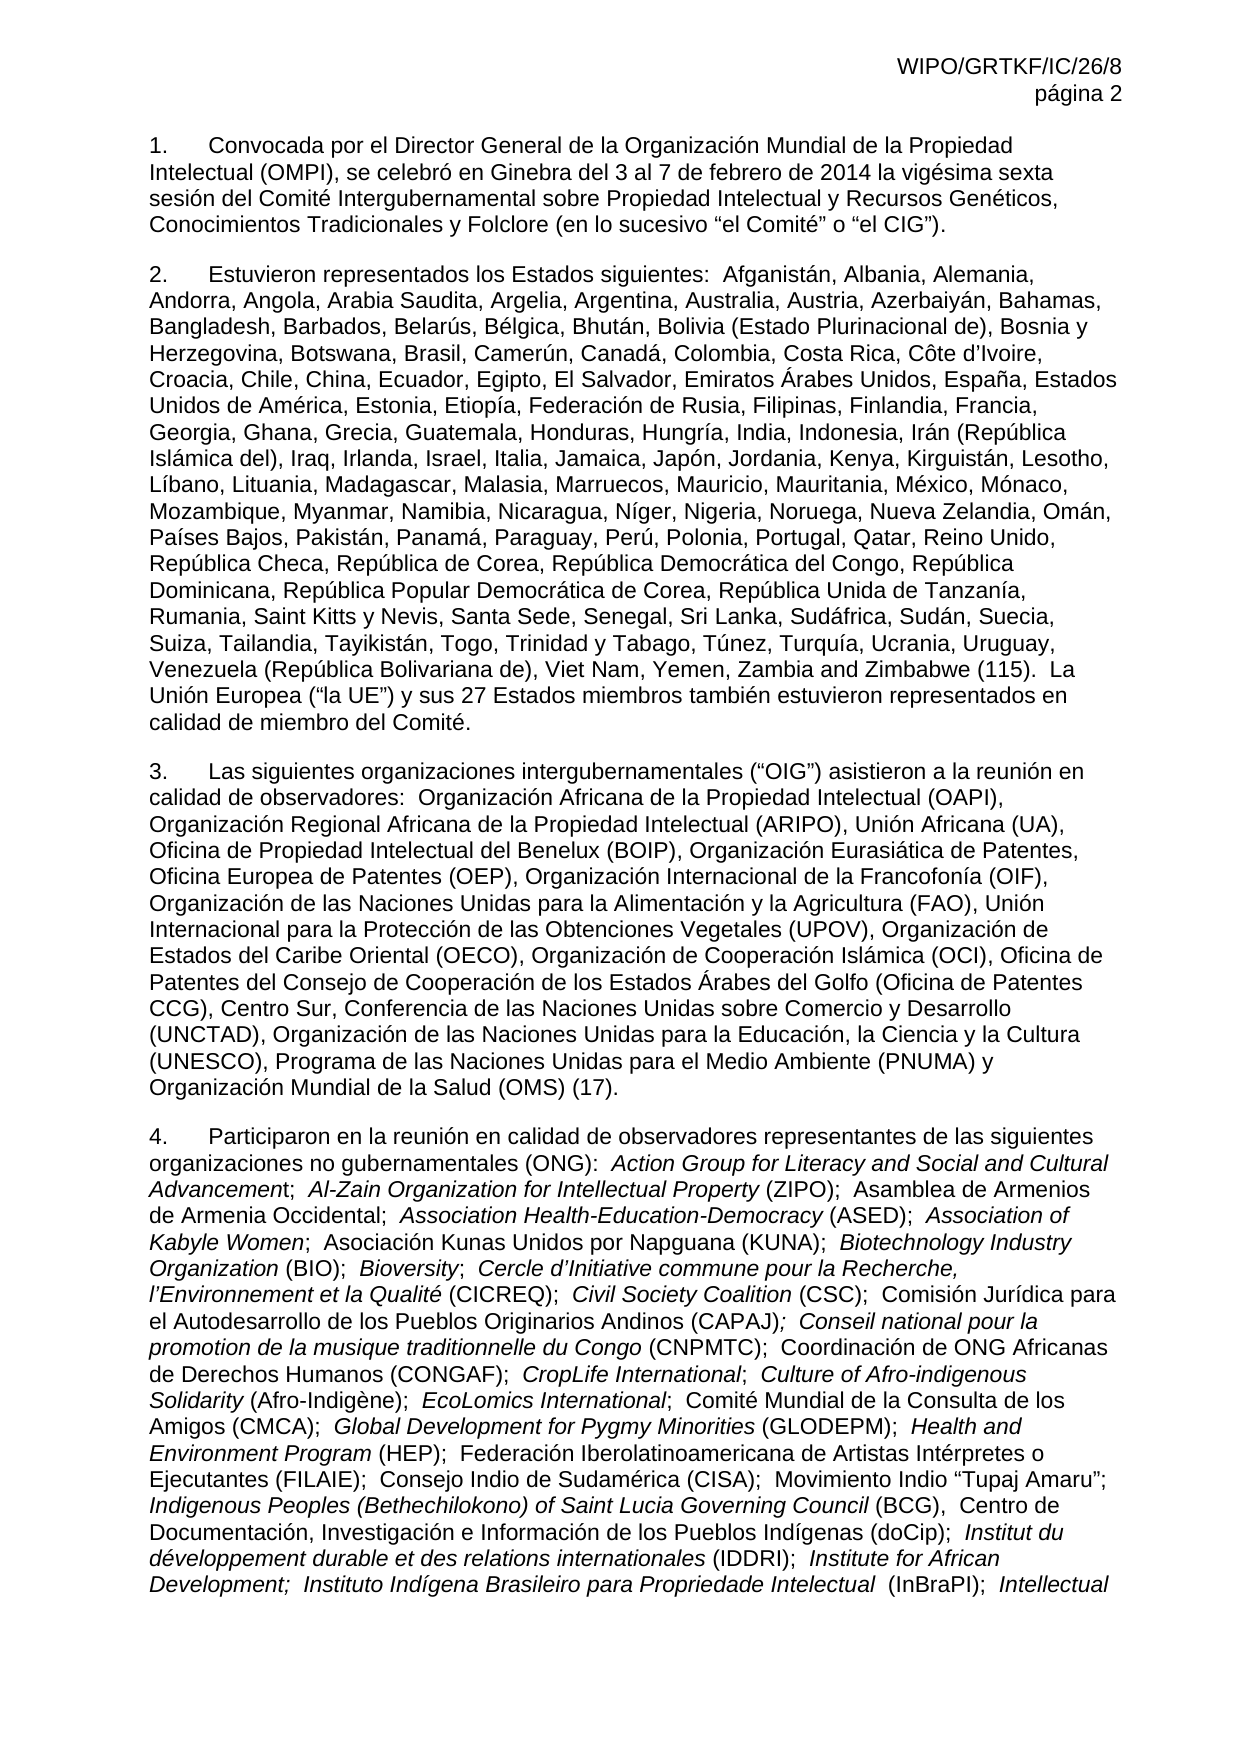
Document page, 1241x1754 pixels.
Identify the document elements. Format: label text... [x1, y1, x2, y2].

list Las siguientes organizaciones intergubernamentales (“OIG”) asistieron a la reunión en calidad de observadores: Organización Africana de la Propiedad Intelectual (OAPI), Organización Regional Africana de la Propiedad Intelectual (ARIPO), Unión Africana (UA), Oficina de Propiedad Intelectual del Benelux (BOIP), Organización Eurasiática de Patentes, Oficina Europea de Patentes (OEP), Organización Internacional de la Francofonía (OIF), Organización de las Naciones Unidas para la Alimentación y la Agricultura (FAO), Unión Internacional para la Protección de las Obtenciones Vegetales (UPOV), Organización de Estados del Caribe Oriental (OECO), Organización de Cooperación Islámica (OCI), Oficina de Patentes del Consejo de Cooperación de los Estados Árabes del Golfo (Oficina de Patentes CCG), Centro Sur, Conferencia de las Naciones Unidas sobre Comercio y Desarrollo (UNCTAD), Organización de las Naciones Unidas para la Educación, la Ciencia y la Cultura (UNESCO), Programa de las Naciones Unidas para el Medio Ambiente (PNUMA) y Organización Mundial de la Salud (OMS) (17). [149, 758, 1122, 1100]
list Estuvieron representados los Estados siguientes: Afganistán, Albania, Alemania, Andorra, Angola, Arabia Saudita, Argelia, Argentina, Australia, Austria, Azerbaiyán, Bahamas, Bangladesh, Barbados, Belarús, Bélgica, Bhután, Bolivia (Estado Plurinacional de), Bosnia y Herzegovina, Botswana, Brasil, Camerún, Canadá, Colombia, Costa Rica, Côte d’Ivoire, Croacia, Chile, China, Ecuador, Egipto, El Salvador, Emiratos Árabes Unidos, España, Estados Unidos de América, Estonia, Etiopía, Federación de Rusia, Filipinas, Finlandia, Francia, Georgia, Ghana, Grecia, Guatemala, Honduras, Hungría, India, Indonesia, Irán (República Islámica del), Iraq, Irlanda, Israel, Italia, Jamaica, Japón, Jordania, Kenya, Kirguistán, Lesotho, Líbano, Lituania, Madagascar, Malasia, Marruecos, Mauricio, Mauritania, México, Mónaco, Mozambique, Myanmar, Namibia, Nicaragua, Níger, Nigeria, Noruega, Nueva Zelandia, Omán, Países Bajos, Pakistán, Panamá, Paraguay, Perú, Polonia, Portugal, Qatar, Reino Unido, República Checa, República de Corea, República Democrática del Congo, República Dominicana, República Popular Democrática de Corea, República Unida de Tanzanía, Rumania, Saint Kitts y Nevis, Santa Sede, Senegal, Sri Lanka, Sudáfrica, Sudán, Suecia, Suiza, Tailandia, Tayikistán, Togo, Trinidad y Tabago, Túnez, Turquía, Ucrania, Uruguay, Venezuela (República Bolivariana de), Viet Nam, Yemen, Zambia and Zimbabwe (115). La Unión Europea (“la UE”) y sus 27 Estados miembros también estuvieron representados en calidad de miembro del Comité. [149, 261, 1122, 735]
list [149, 1123, 1122, 1598]
list Convocada por el Director General de la Organización Mundial de la Propiedad Intelectual (OMPI), se celebró en Ginebra del 3 al 7 de febrero de 2014 la vigésima sexta sesión del Comité Intergubernamental sobre Propiedad Intelectual y Recursos Genéticos, Conocimientos Tradicionales y Folclore (en lo sucesivo “el Comité” o “el CIG”). [149, 132, 1122, 238]
